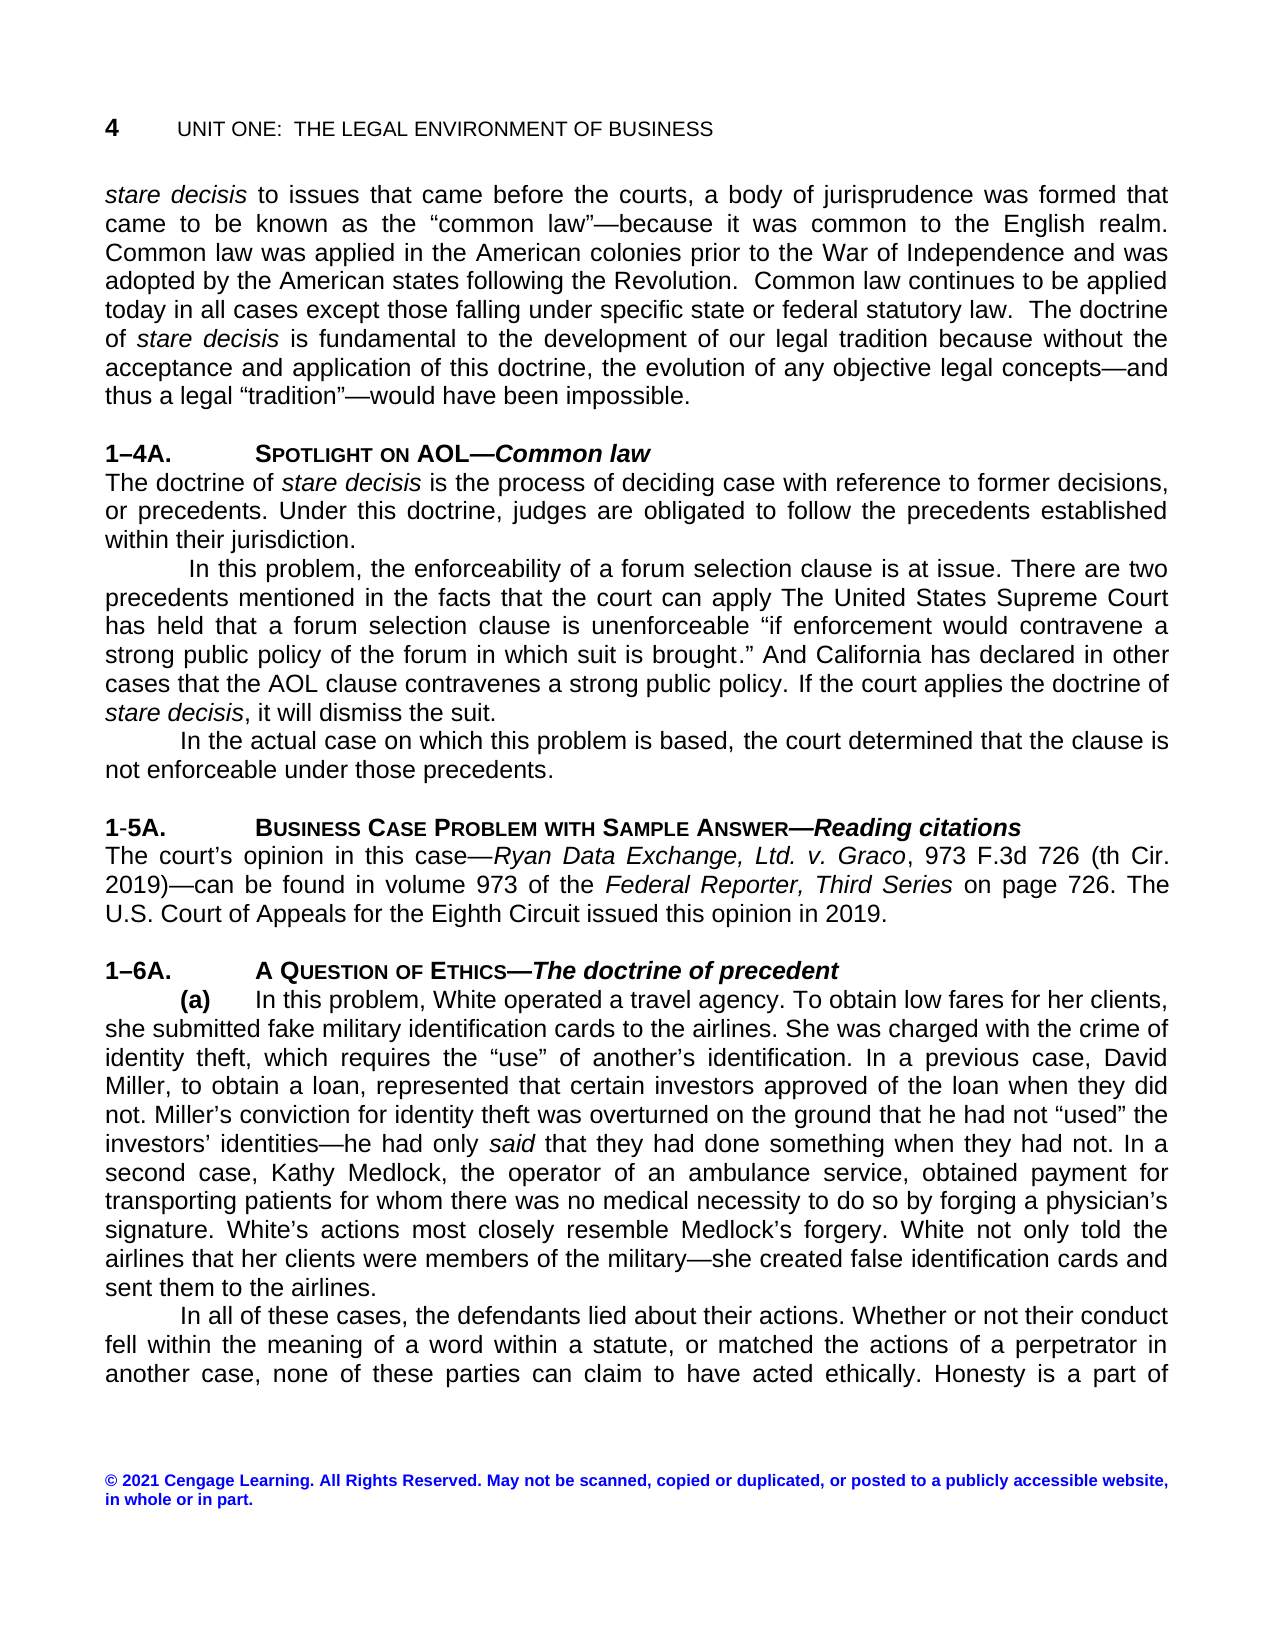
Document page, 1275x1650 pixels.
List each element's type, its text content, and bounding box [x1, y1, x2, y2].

text (a) In this problem, White operated a travel agency. To obtain low fares for her clients, she submitted fake military identification cards to the airlines. She was charged with the crime of identity theft, which requires the “use” of another’s identification. In a previous case, David Miller, to obtain a loan, represented that certain investors approved of the loan when they did not. Miller’s conviction for identity theft was overturned on the ground that he had not “used” the investors’ identities—he had only said that they had done something when they had not. In a second case, Kathy Medlock, the operator of an ambulance service, obtained payment for transporting patients for whom there was no medical necessity to do so by forging a physician’s signature. White’s actions most closely resemble Medlock’s forgery. White not only told the airlines that her clients were members of the military—she created false identification cards and sent them to the airlines. [105, 985, 1170, 1301]
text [105, 180, 1170, 410]
text The court’s opinion in this case—Ryan Data Exchange, Ltd. v. Graco, 973 F.3d 726 (th Cir. 2019)—can be found in volume 973 of the Federal Reporter, Third Series on page 726. The U.S. Court of Appeals for the Eighth Circuit issued this opinion in 2019. [105, 841, 1170, 927]
text 1–6A. A Question of Ethics—The doctrine of precedent [105, 956, 1170, 985]
text 1-5A. Business Case Problem with Sample Answer—Reading citations [105, 812, 1170, 841]
text In this problem, the enforceability of a forum selection clause is at issue. There are two precedents mentioned in the facts that the court can apply The United States Supreme Court has held that a forum selection clause is unenforceable “if enforcement would contravene a strong public policy of the forum in which suit is brought.” And California has declared in other cases that the AOL clause contravenes a strong public policy. If the court applies the doctrine of stare decisis, it will dismiss the suit. [105, 554, 1170, 726]
text In the actual case on which this problem is based, the court determined that the clause is not enforceable under those precedents. [105, 726, 1170, 784]
text The doctrine of stare decisis is the process of deciding case with reference to former decisions, or precedents. Under this doctrine, judges are obligated to follow the precedents established within their jurisdiction. [105, 467, 1170, 554]
text 1–4A. Spotlight on AOL—Common law [105, 439, 1170, 467]
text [105, 1301, 1170, 1387]
